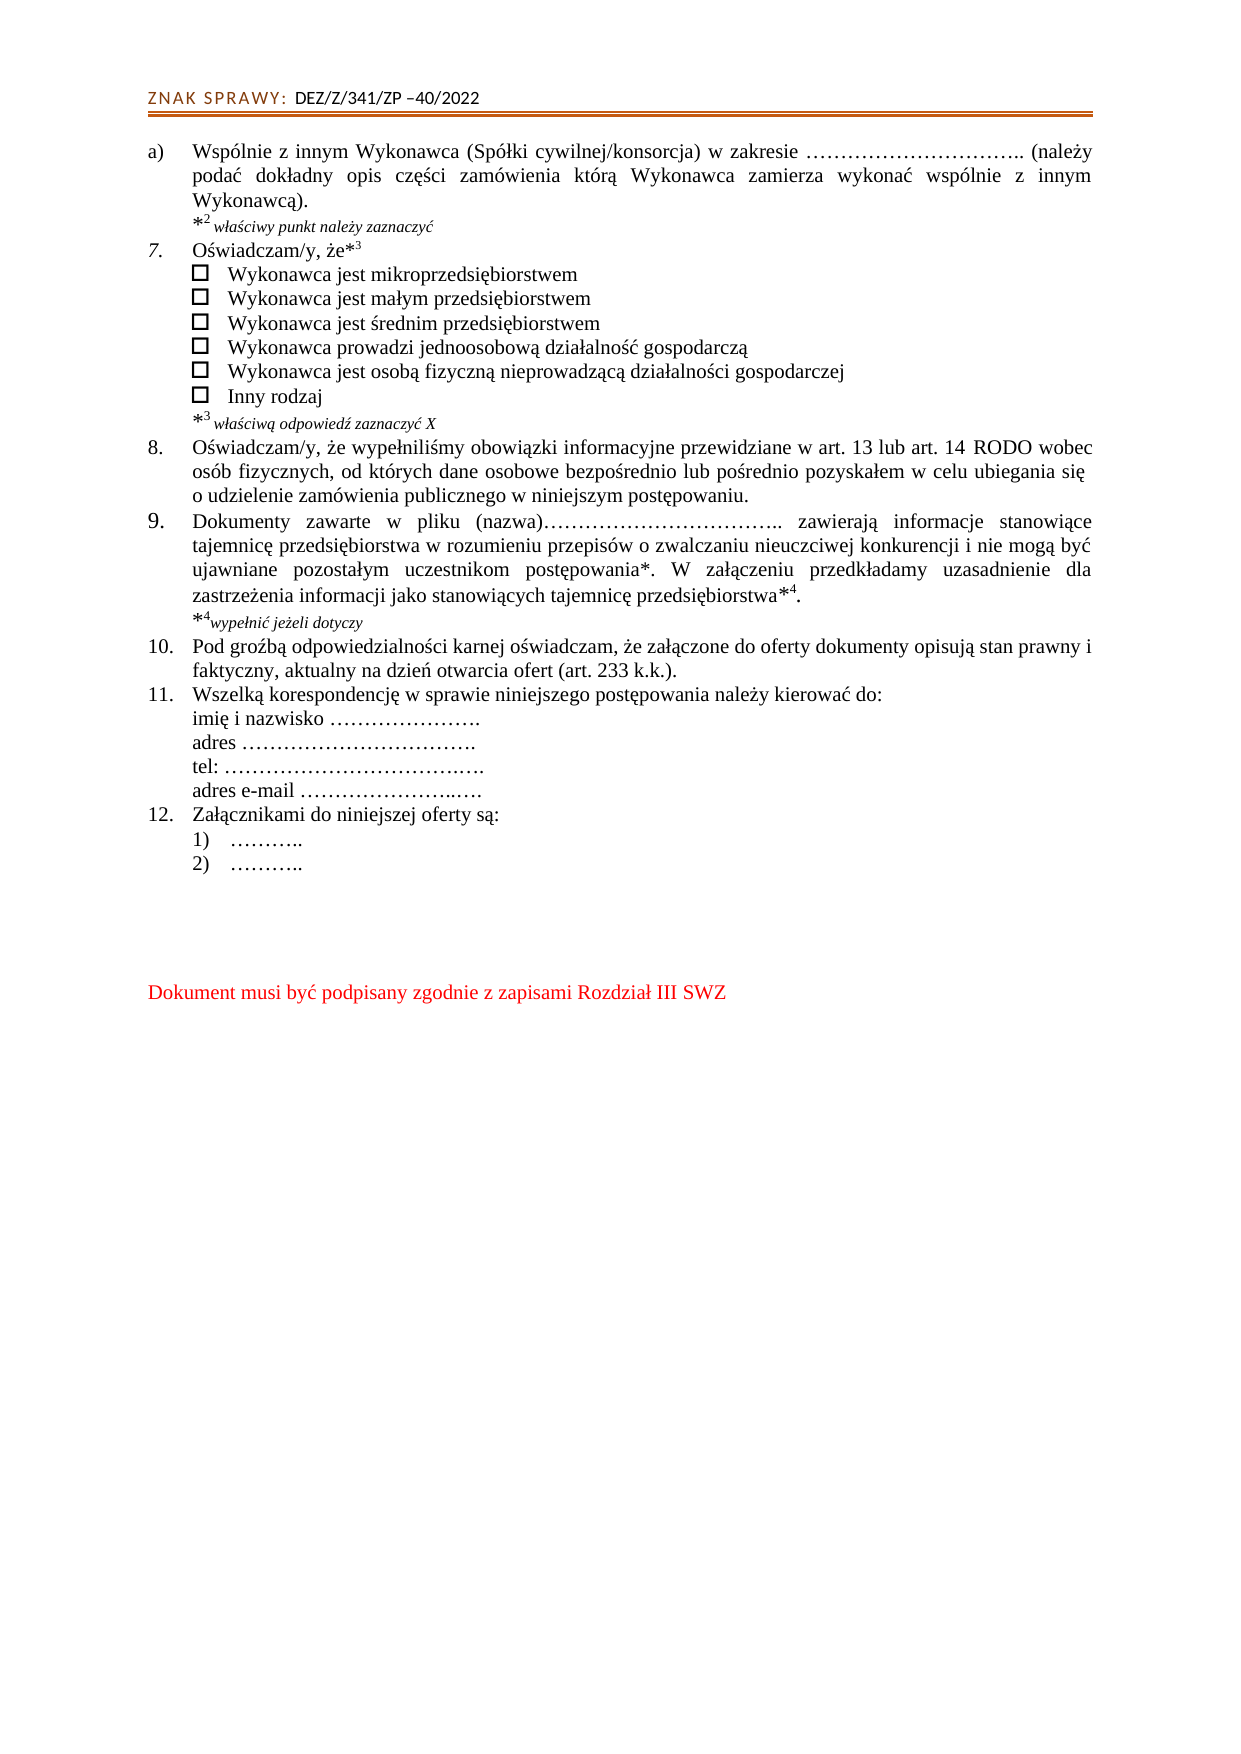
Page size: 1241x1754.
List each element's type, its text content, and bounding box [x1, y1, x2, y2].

list Wykonawca jest średnim przedsiębiorstwem [190, 311, 1093, 335]
list Dokumenty zawarte w pliku (nazwa)…………………………….. zawierają informacje stanowiące tajemnicę przedsiębiorstwa w rozumieniu przepisów o zwalczaniu nieuczciwej konkurencji i nie mogą być ujawniane pozostałym uczestnikom postępowania*. W załączeniu przedkładamy uzasadnienie dla zastrzeżenia informacji jako stanowiących tajemnicę przedsiębiorstwa*4. [148, 507, 1093, 608]
list Wspólnie z innym Wykonawca (Spółki cywilnej/konsorcja) w zakresie ………………………….. (należy podać dokładny opis części zamówienia którą Wykonawca zamierza wykonać wspólnie z innym Wykonawcą). [148, 139, 1093, 212]
text Dokument musi być podpisany zgodnie z zapisami Rozdział III SWZ [148, 980, 1093, 1004]
list ……….. [192, 826, 1093, 851]
list *3 właściwą odpowiedź zaznaczyć X [192, 408, 1093, 434]
list Wykonawca jest mikroprzedsiębiorstwem [190, 262, 1093, 286]
list Wszelką korespondencję w sprawie niniejszego postępowania należy kierować do: [148, 682, 1093, 706]
text imię i nazwisko …………………. [192, 706, 1093, 730]
list Oświadczam/y, że wypełniliśmy obowiązki informacyjne przewidziane w art. 13 lub art. 14 RODO wobec osób fizycznych, od których dane osobowe bezpośrednio lub pośrednio pozyskałem w celu ubiegania się o udzielenie zamówienia publicznego w niniejszym postępowaniu. [148, 434, 1093, 507]
list ……….. [192, 851, 1093, 874]
text tel: …………………………….…. [192, 754, 1093, 778]
list Oświadczam/y, że*3 [148, 238, 1093, 262]
text adres e-mail …………………..…. [192, 778, 1093, 802]
list Wykonawca jest małym przedsiębiorstwem [190, 286, 1093, 311]
list Inny rodzaj [190, 384, 1093, 408]
text adres ……………………………. [192, 730, 1093, 754]
list Pod groźbą odpowiedzialności karnej oświadczam, że załączone do oferty dokumenty opisują stan prawny i faktyczny, aktualny na dzień otwarcia ofert (art. 233 k.k.). [148, 634, 1093, 682]
text *4wypełnić jeżeli dotyczy [192, 608, 1093, 634]
text *2 właściwy punkt należy zaznaczyć [192, 212, 1093, 238]
list Wykonawca jest osobą fizyczną nieprowadzącą działalności gospodarczej [190, 359, 1093, 384]
list Załącznikami do niniejszej oferty są: [148, 802, 1093, 826]
list Wykonawca prowadzi jednoosobową działalność gospodarczą [190, 335, 1093, 359]
